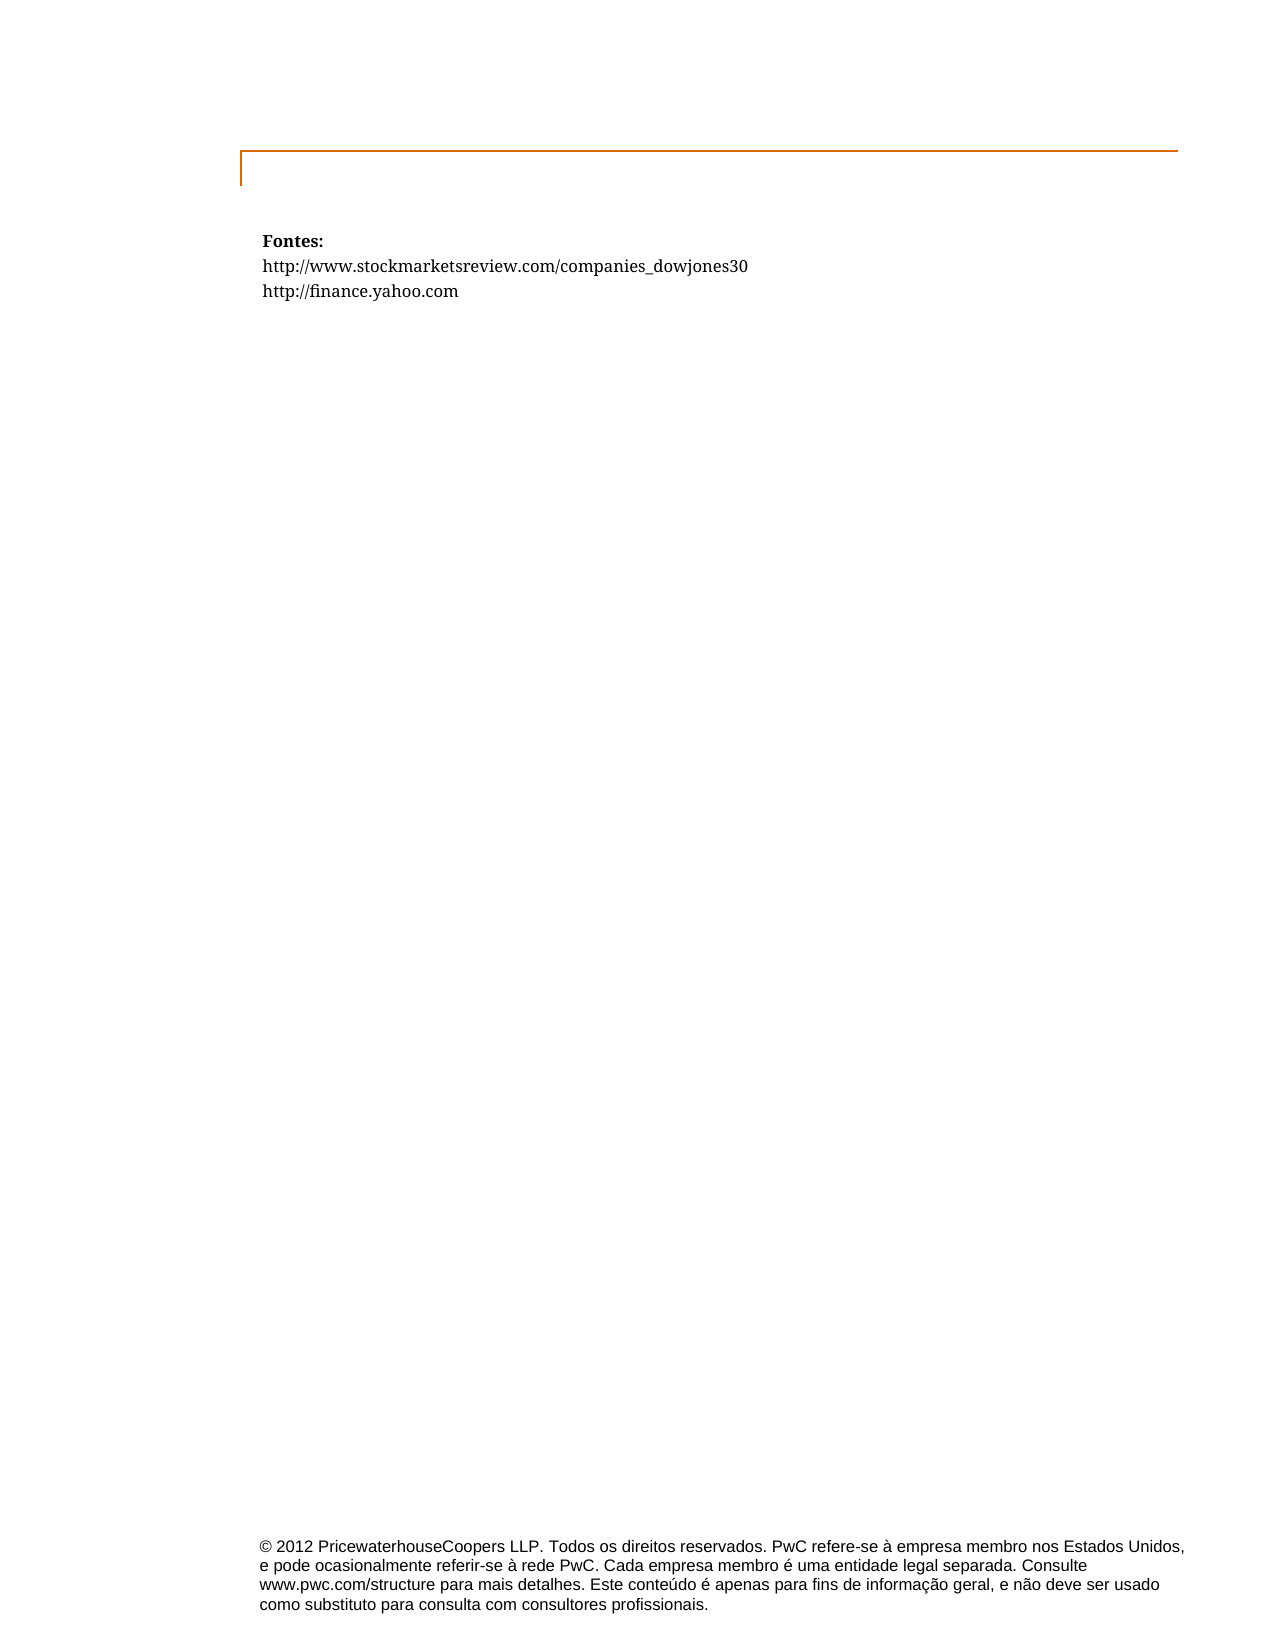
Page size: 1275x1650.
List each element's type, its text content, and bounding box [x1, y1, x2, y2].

text Fontes: http://www.stockmarketsreview.com/companies_dowjones30 http://finance.yahoo.com [262, 227, 1200, 302]
